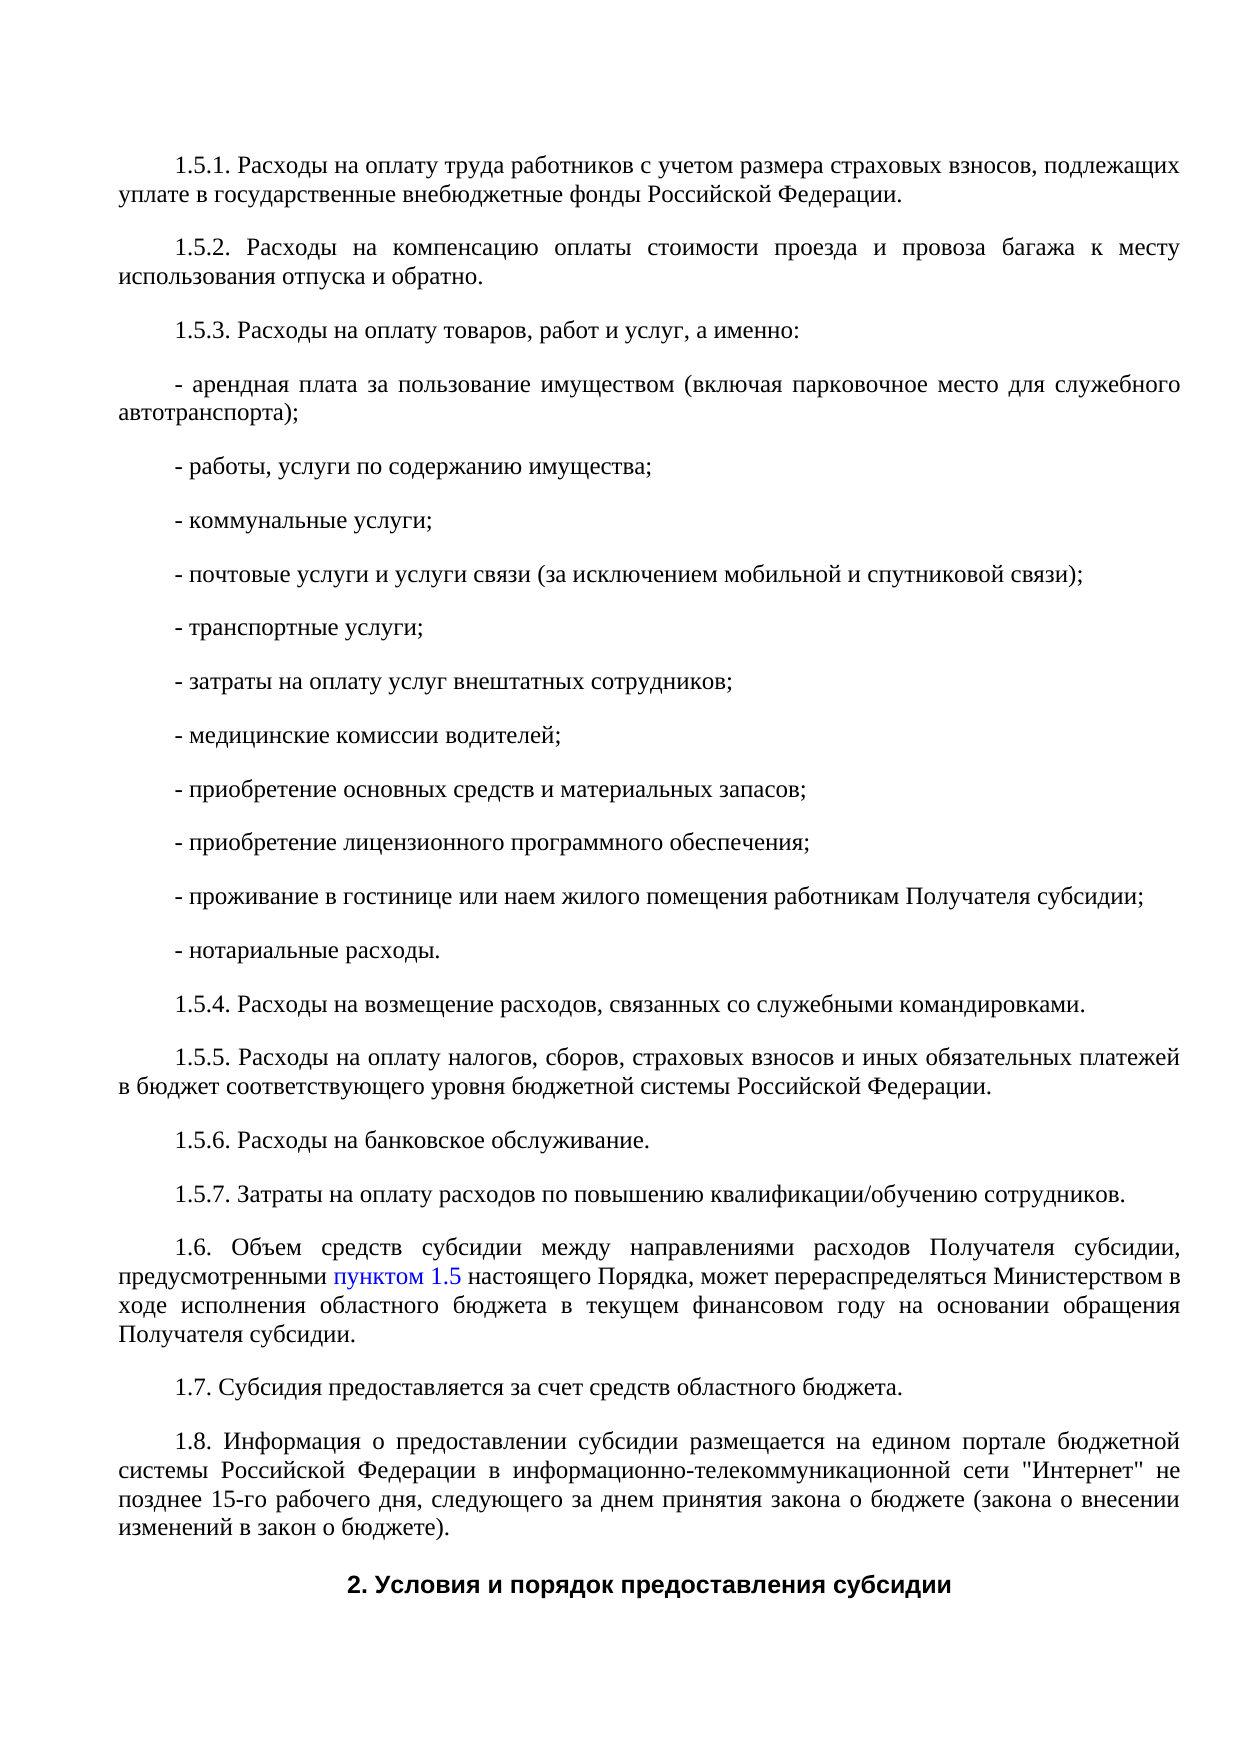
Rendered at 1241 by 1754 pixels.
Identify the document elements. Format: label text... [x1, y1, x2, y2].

text 1.5.4. Расходы на возмещение расходов, связанных со служебными командировками. [118, 989, 1181, 1017]
text 1.5.1. Расходы на оплату труда работников с учетом размера страховых взносов, подлежащих уплате в государственные внебюджетные фонды Российской Федерации. [118, 150, 1181, 207]
title 2. Условия и порядок предоставления субсидии [118, 1570, 1181, 1599]
text 1.5.5. Расходы на оплату налогов, сборов, страховых взносов и иных обязательных платежей в бюджет соответствующего уровня бюджетной системы Российской Федерации. [118, 1042, 1181, 1100]
text - коммунальные услуги; [118, 505, 1181, 534]
text 1.8. Информация о предоставлении субсидии размещается на едином портале бюджетной системы Российской Федерации в информационно-телекоммуникационной сети "Интернет" не позднее 15-го рабочего дня, следующего за днем принятия закона о бюджете (закона о внесении изменений в закон о бюджете). [118, 1426, 1181, 1541]
text - затраты на оплату услуг внештатных сотрудников; [118, 666, 1181, 695]
text 1.6. Объем средств субсидии между направлениями расходов Получателя субсидии, предусмотренными пунктом 1.5 настоящего Порядка, может перераспределяться Министерством в ходе исполнения областного бюджета в текущем финансовом году на основании обращения Получателя субсидии. [118, 1232, 1181, 1347]
text 1.5.2. Расходы на компенсацию оплаты стоимости проезда и провоза багажа к месту использования отпуска и обратно. [118, 232, 1181, 290]
text - медицинские комиссии водителей; [118, 720, 1181, 749]
text - транспортные услуги; [118, 612, 1181, 641]
text 1.5.7. Затраты на оплату расходов по повышению квалификации/обучению сотрудников. [118, 1179, 1181, 1207]
text - почтовые услуги и услуги связи (за исключением мобильной и спутниковой связи); [118, 559, 1181, 587]
text - приобретение лицензионного программного обеспечения; [118, 827, 1181, 856]
text 1.7. Субсидия предоставляется за счет средств областного бюджета. [118, 1372, 1181, 1401]
text - работы, услуги по содержанию имущества; [118, 451, 1181, 480]
text 1.5.6. Расходы на банковское обслуживание. [118, 1125, 1181, 1154]
text - нотариальные расходы. [118, 935, 1181, 964]
text 1.5.3. Расходы на оплату товаров, работ и услуг, а именно: [118, 315, 1181, 344]
text - проживание в гостинице или наем жилого помещения работникам Получателя субсидии; [118, 881, 1181, 910]
text - арендная плата за пользование имуществом (включая парковочное место для служебного автотранспорта); [118, 369, 1181, 426]
text - приобретение основных средств и материальных запасов; [118, 774, 1181, 802]
